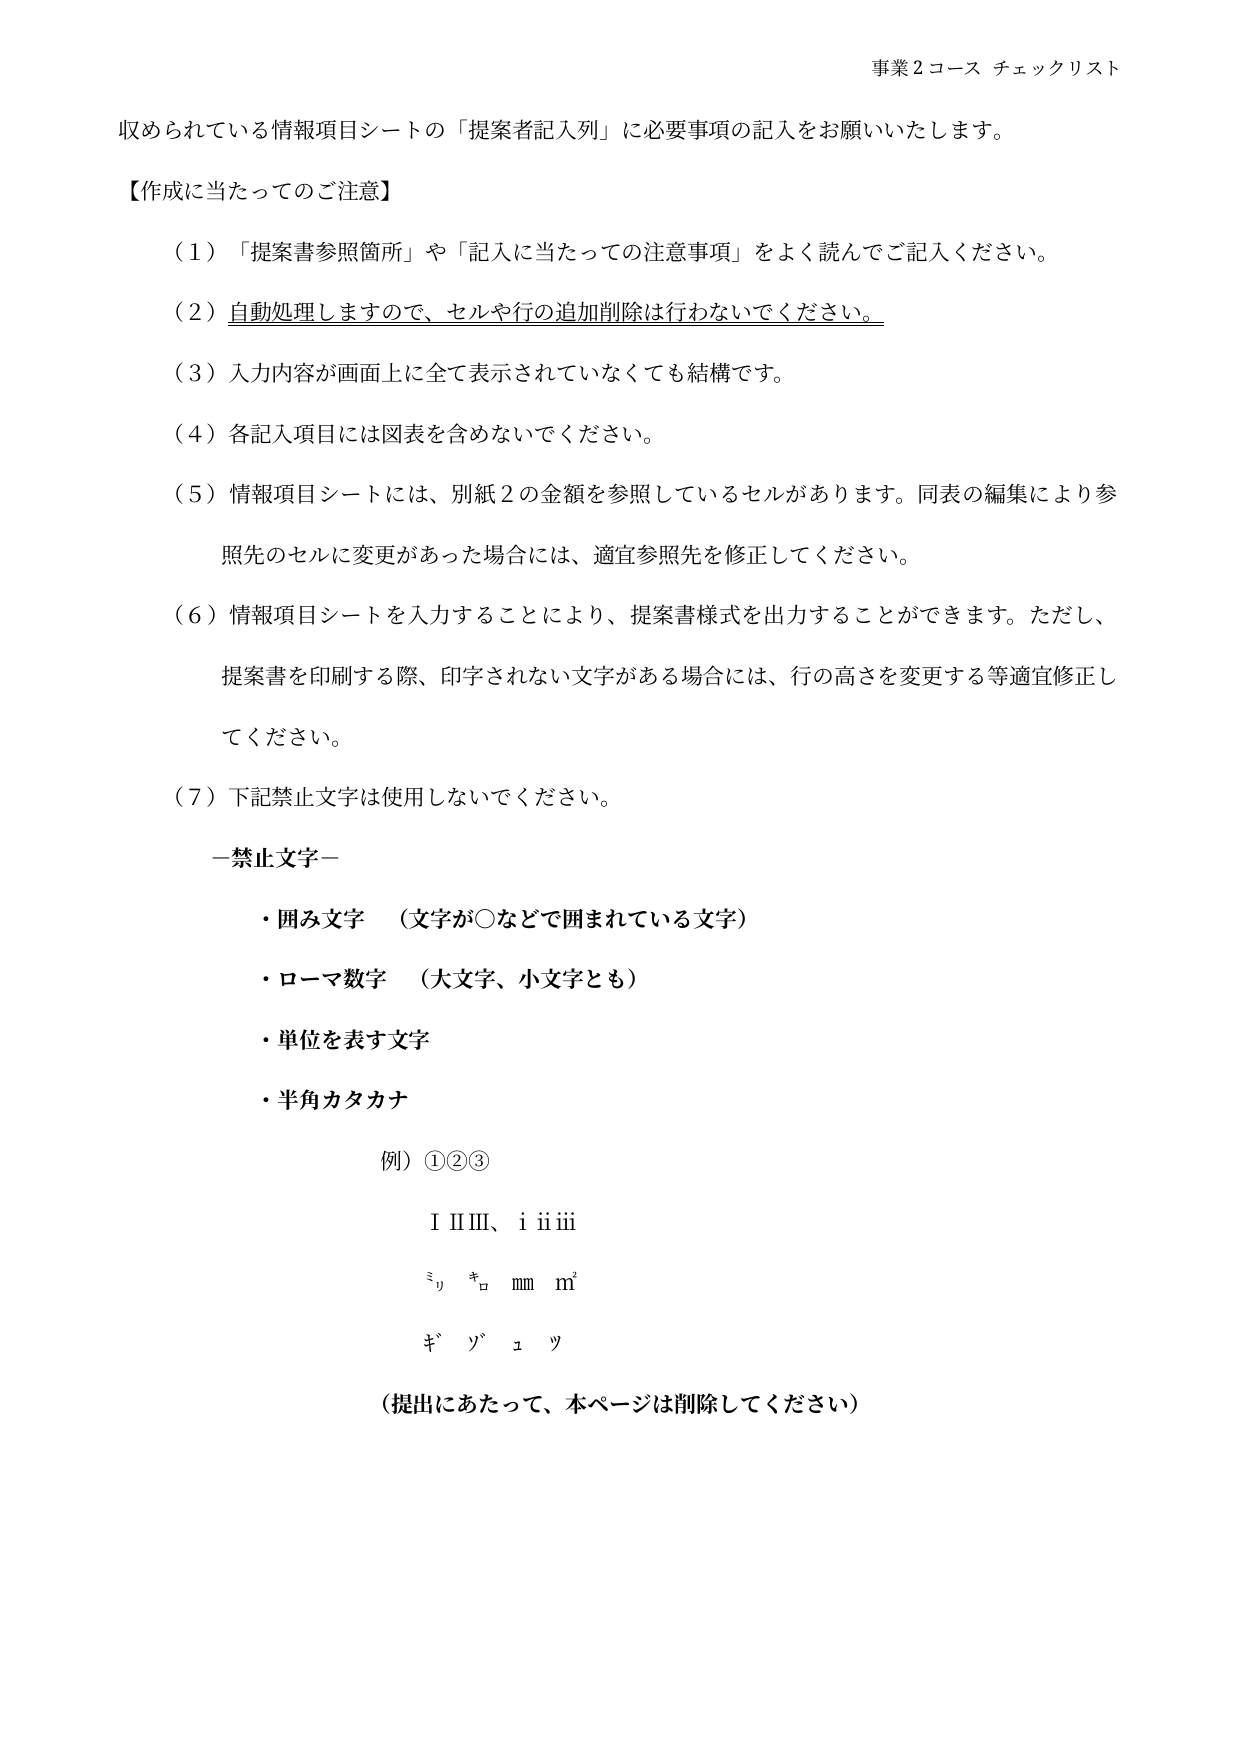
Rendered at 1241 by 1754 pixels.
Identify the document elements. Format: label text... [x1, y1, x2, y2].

text 例）①②③ ⅠⅡⅢ、ⅰⅱⅲ ㍉ ㌔ ㎜ ㎡ ｷﾞ ｿﾞ ｭ ﾂ [256, 1130, 1122, 1372]
text （４）各記入項目には図表を含めないでください。 [162, 402, 1122, 463]
text （３）入力内容が画面上に全て表示されていなくても結構です。 [162, 342, 1122, 402]
text ・ローマ数字 （大文字、小文字とも） [256, 948, 1122, 1008]
text （１）「提案書参照箇所」や「記入に当たっての注意事項」をよく読んでご記入ください。 [162, 220, 1122, 281]
text （提出にあたって、本ページは削除してください） [118, 1372, 1122, 1433]
text ・囲み文字 （文字が○などで囲まれている文字） [256, 887, 1122, 948]
text （７）下記禁止文字は使用しないでください。 [162, 766, 1122, 827]
text 【作成に当たってのご注意】 [118, 160, 1122, 220]
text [118, 99, 1122, 160]
text （２）自動処理しますので、セルや行の追加削除は行わないでください。 [162, 281, 1122, 342]
text （６）情報項目シートを入力することにより、提案書様式を出力することができます。ただし、提案書を印刷する際、印字されない文字がある場合には、行の高さを変更する等適宜修正してください。 [162, 584, 1122, 766]
text ・単位を表す文字 [256, 1008, 1122, 1069]
text ・半角カタカナ [256, 1069, 1122, 1130]
text （５）情報項目シートには、別紙２の金額を参照しているセルがあります。同表の編集により参照先のセルに変更があった場合には、適宜参照先を修正してください。 [162, 463, 1122, 584]
text －禁止文字－ [210, 827, 1122, 887]
